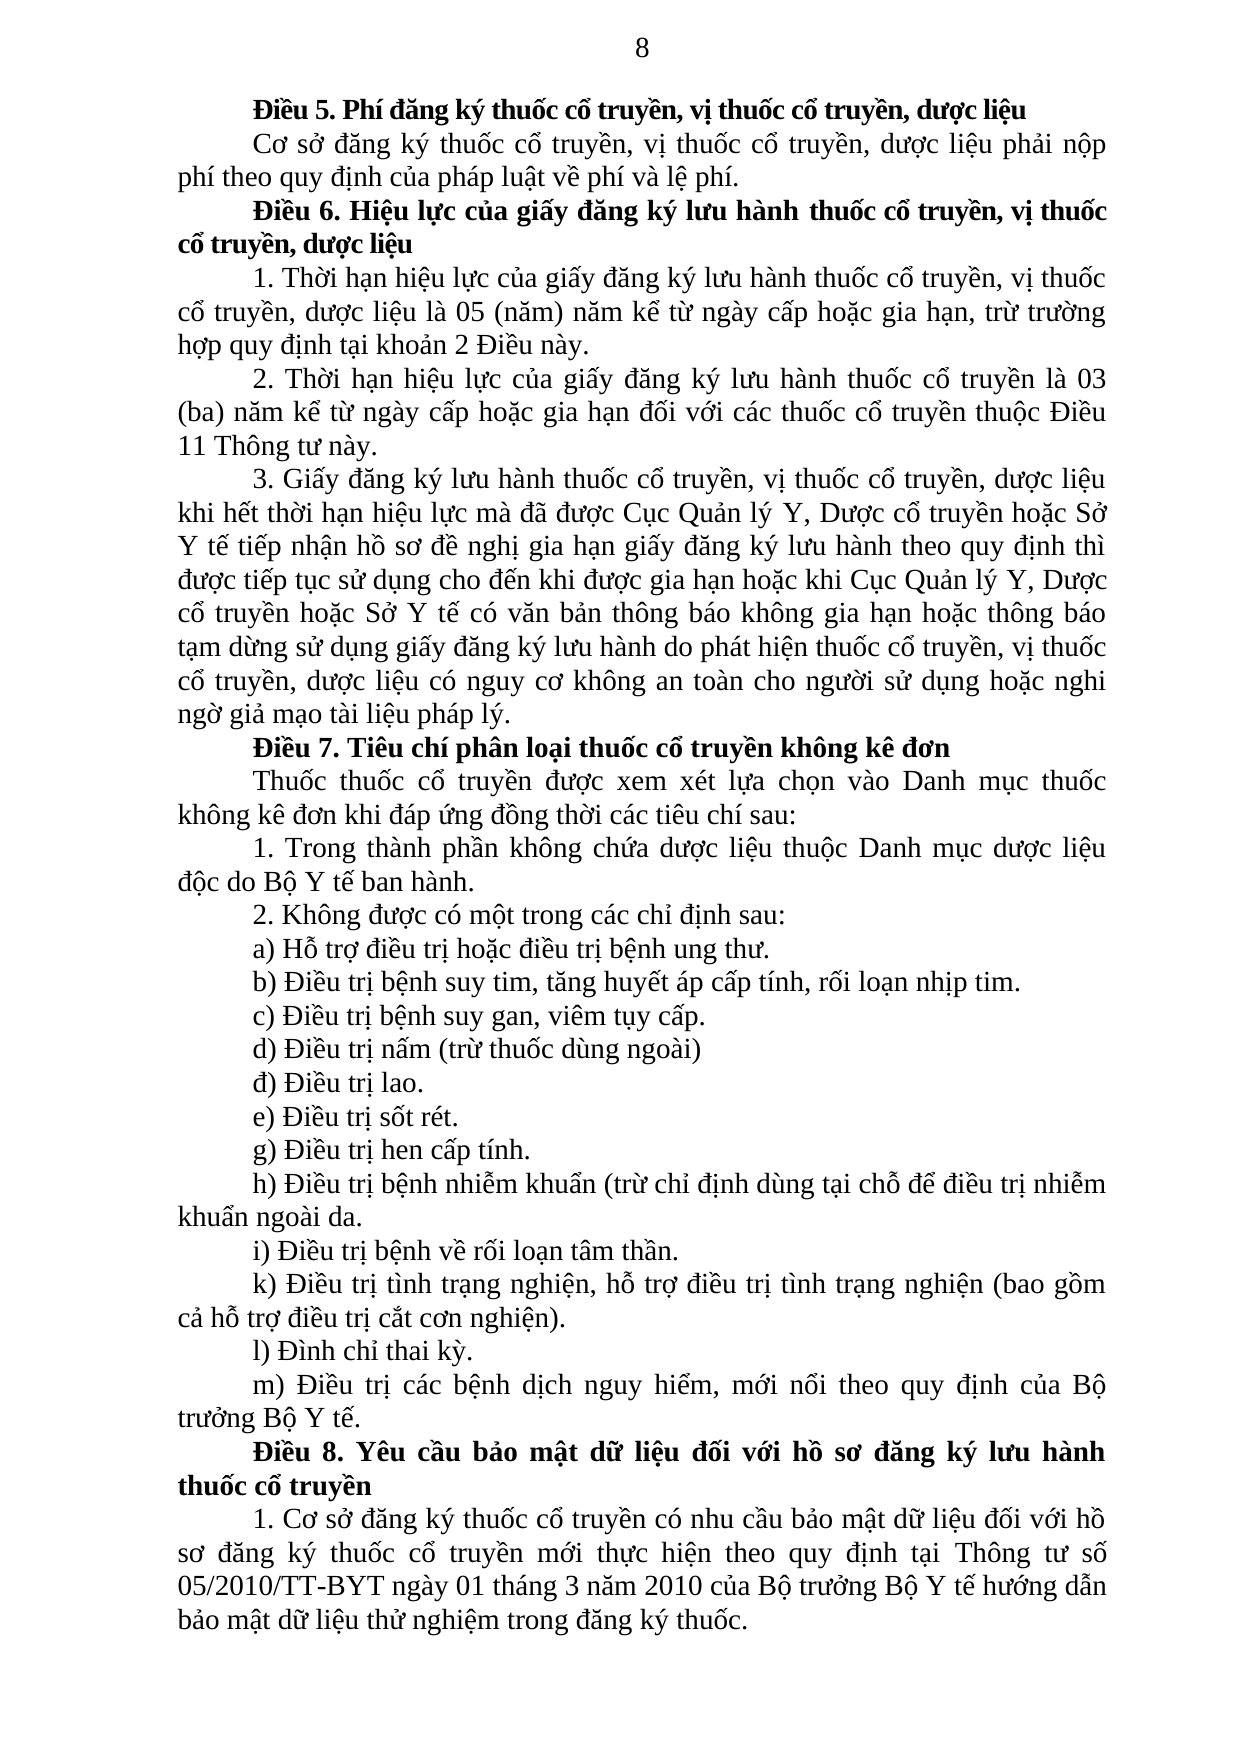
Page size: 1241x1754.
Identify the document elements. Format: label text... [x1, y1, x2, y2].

text g) Điều trị hen cấp tính. [177, 1132, 1107, 1166]
text c) Điều trị bệnh suy gan, viêm tụy cấp. [177, 998, 1107, 1032]
text Điều 6. Hiệu lực của giấy đăng ký lưu hành thuốc cổ truyền, vị thuốc cổ truyền, dược liệu [177, 193, 1107, 260]
text 1. Thời hạn hiệu lực của giấy đăng ký lưu hành thuốc cổ truyền, vị thuốc cổ truyền, dược liệu là 05 (năm) năm kể từ ngày cấp hoặc gia hạn, trừ trường hợp quy định tại khoản 2 Điều này. [177, 260, 1107, 361]
text 2. Không được có một trong các chỉ định sau: [177, 897, 1107, 931]
text i) Điều trị bệnh về rối loạn tâm thần. [177, 1233, 1107, 1266]
text Điều 8. Yêu cầu bảo mật dữ liệu đối với hồ sơ đăng ký lưu hành thuốc cổ truyền [177, 1434, 1107, 1501]
text l) Đình chỉ thai kỳ. [177, 1333, 1107, 1367]
text h) Điều trị bệnh nhiễm khuẩn (trừ chỉ định dùng tại chỗ để điều trị nhiễm khuẩn ngoài da. [177, 1166, 1107, 1233]
text Điều 5. Phí đăng ký thuốc cổ truyền, vị thuốc cổ truyền, dược liệu [177, 92, 1107, 126]
text Thuốc thuốc cổ truyền được xem xét lựa chọn vào Danh mục thuốc không kê đơn khi đáp ứng đồng thời các tiêu chí sau: [177, 763, 1107, 830]
text k) Điều trị tình trạng nghiện, hỗ trợ điều trị tình trạng nghiện (bao gồm cả hỗ trợ điều trị cắt cơn nghiện). [177, 1266, 1107, 1333]
text m) Điều trị các bệnh dịch nguy hiểm, mới nổi theo quy định của Bộ trưởng Bộ Y tế. [177, 1367, 1107, 1434]
text 1. Trong thành phần không chứa dược liệu thuộc Danh mục dược liệu độc do Bộ Y tế ban hành. [177, 830, 1107, 897]
text Cơ sở đăng ký thuốc cổ truyền, vị thuốc cổ truyền, dược liệu phải nộp phí theo quy định của pháp luật về phí và lệ phí. [177, 126, 1107, 193]
text đ) Điều trị lao. [177, 1065, 1107, 1099]
text Điều 7. Tiêu chí phân loại thuốc cổ truyền không kê đơn [177, 730, 1107, 763]
text b) Điều trị bệnh suy tim, tăng huyết áp cấp tính, rối loạn nhịp tim. [177, 964, 1107, 998]
text 1. Cơ sở đăng ký thuốc cổ truyền có nhu cầu bảo mật dữ liệu đối với hồ sơ đăng ký thuốc cổ truyền mới thực hiện theo quy định tại Thông tư số 05/2010/TT-BYT ngày 01 tháng 3 năm 2010 của Bộ trưởng Bộ Y tế hướng dẫn bảo mật dữ liệu thử nghiệm trong đăng ký thuốc. [177, 1501, 1107, 1635]
text 2. Thời hạn hiệu lực của giấy đăng ký lưu hành thuốc cổ truyền là 03 (ba) năm kể từ ngày cấp hoặc gia hạn đối với các thuốc cổ truyền thuộc Điều 11 Thông tư này. [177, 361, 1107, 461]
text a) Hỗ trợ điều trị hoặc điều trị bệnh ung thư. [177, 931, 1107, 964]
text e) Điều trị sốt rét. [177, 1099, 1107, 1132]
text 3. Giấy đăng ký lưu hành thuốc cổ truyền, vị thuốc cổ truyền, dược liệu khi hết thời hạn hiệu lực mà đã được Cục Quản lý Y, Dược cổ truyền hoặc Sở Y tế tiếp nhận hồ sơ đề nghị gia hạn giấy đăng ký lưu hành theo quy định thì được tiếp tục sử dụng cho đến khi được gia hạn hoặc khi Cục Quản lý Y, Dược cổ truyền hoặc Sở Y tế có văn bản thông báo không gia hạn hoặc thông báo tạm dừng sử dụng giấy đăng ký lưu hành do phát hiện thuốc cổ truyền, vị thuốc cổ truyền, dược liệu có nguy cơ không an toàn cho người sử dụng hoặc nghi ngờ giả mạo tài liệu pháp lý. [177, 461, 1107, 730]
text d) Điều trị nấm (trừ thuốc dùng ngoài) [177, 1032, 1107, 1065]
